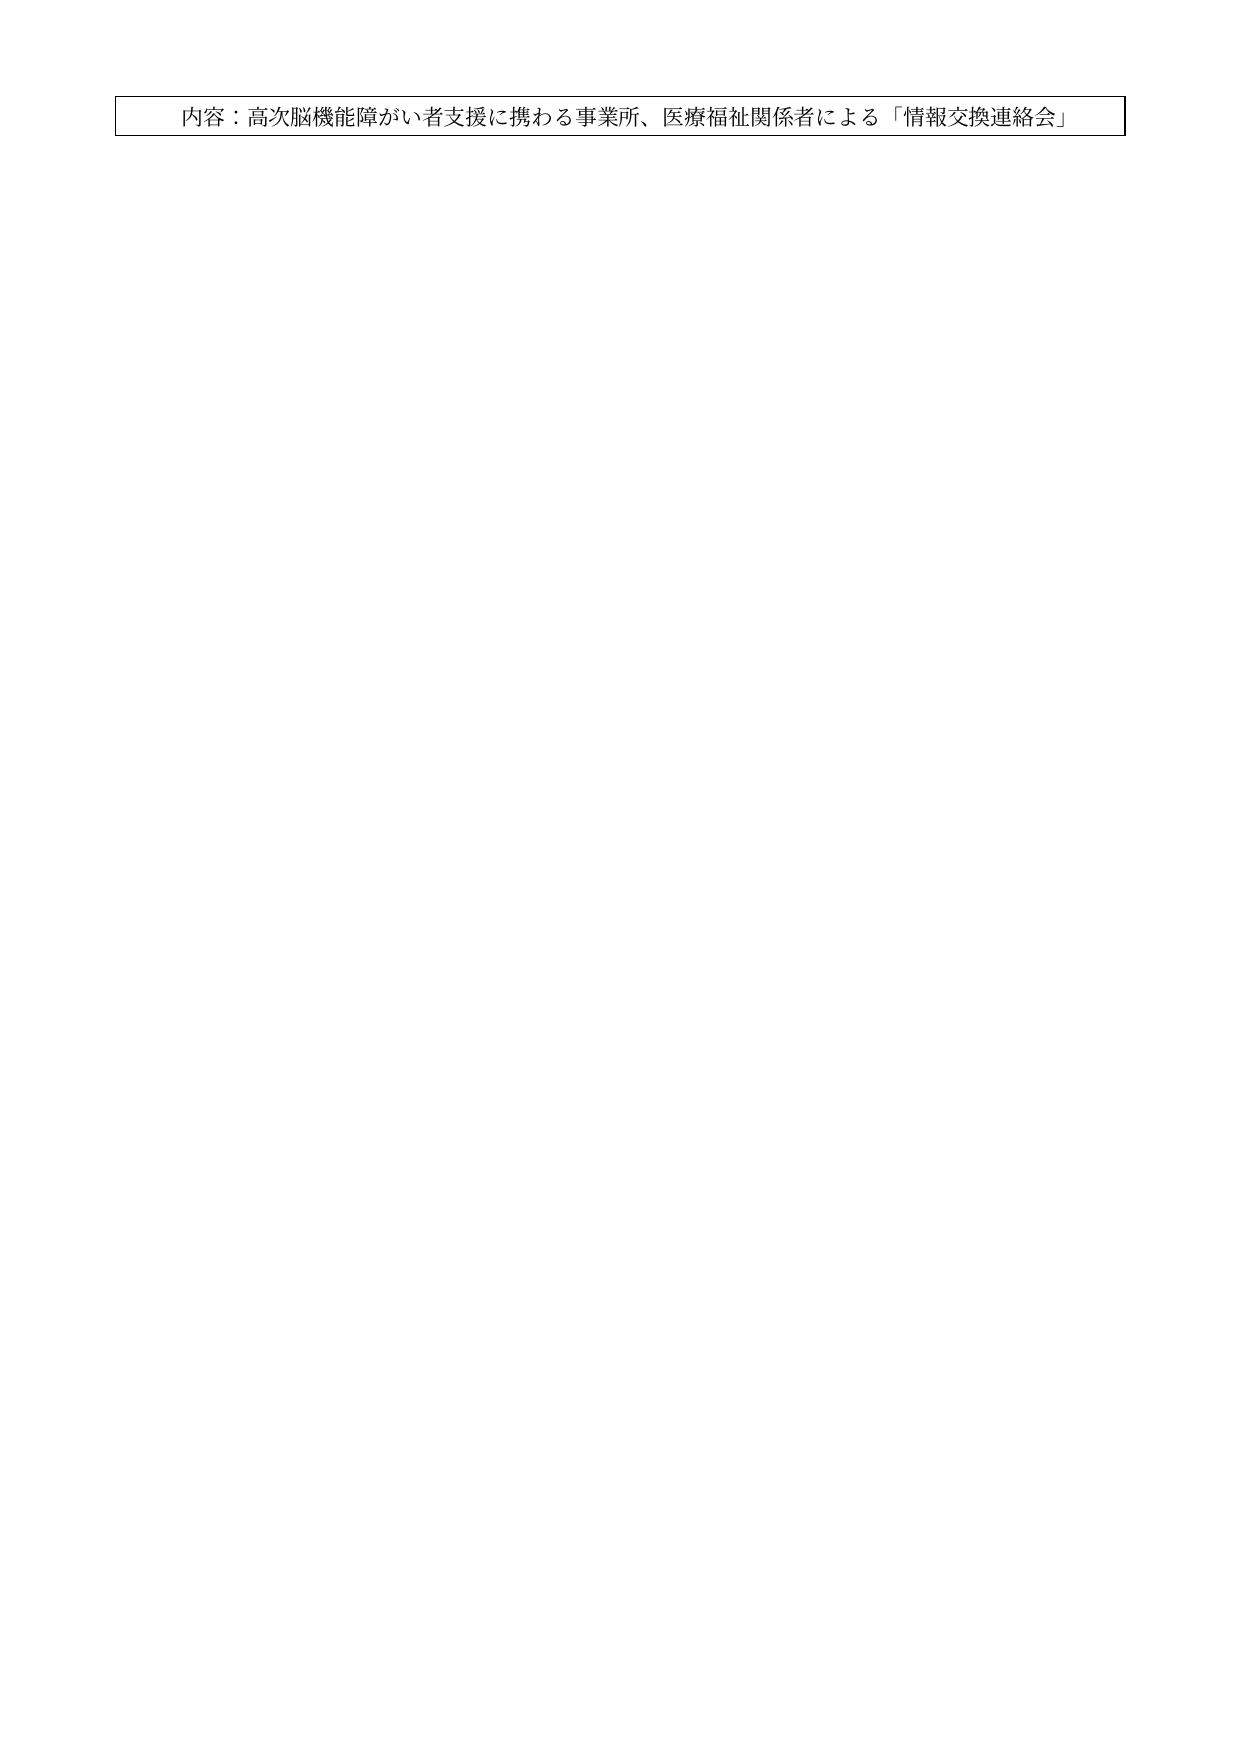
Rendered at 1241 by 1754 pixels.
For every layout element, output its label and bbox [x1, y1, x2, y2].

table_cell [116, 97, 1124, 135]
